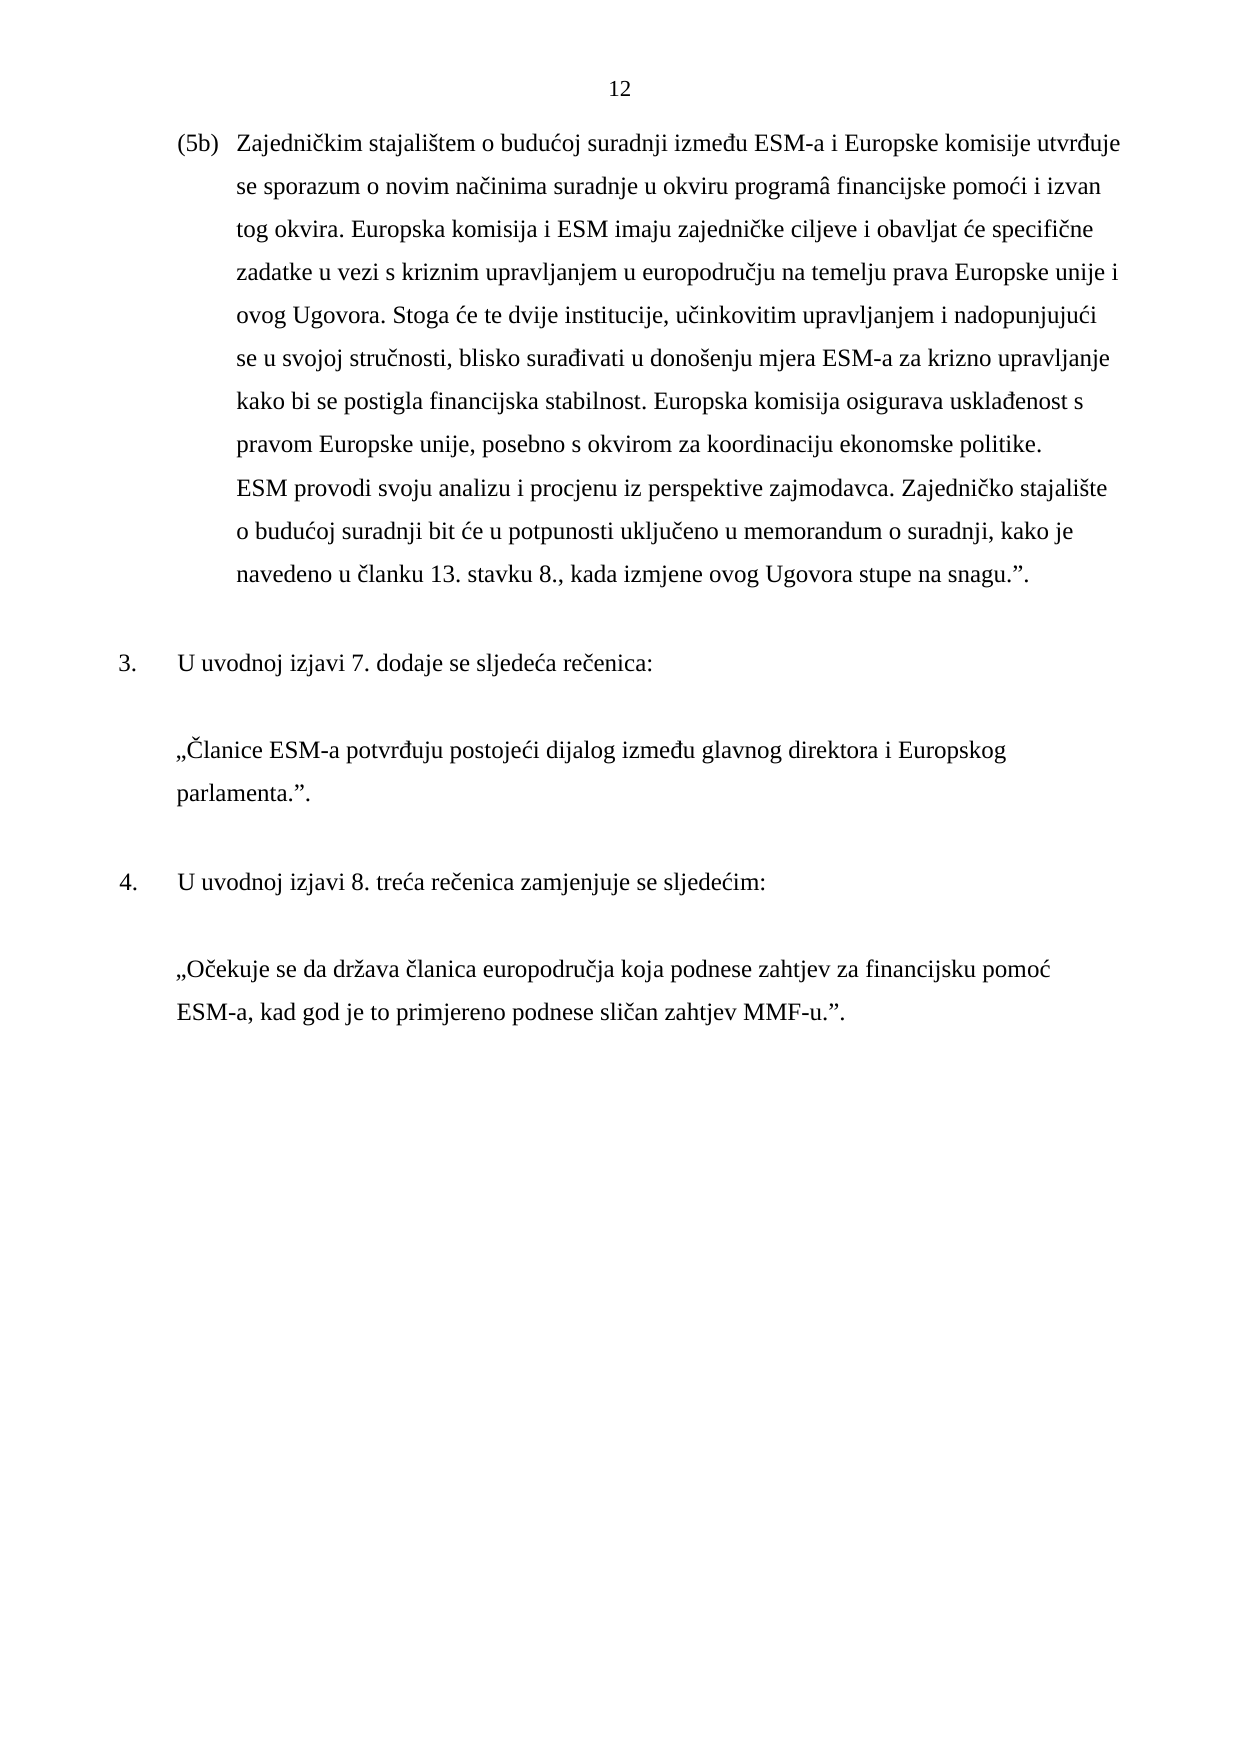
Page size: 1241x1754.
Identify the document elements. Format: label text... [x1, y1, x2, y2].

text 4. U uvodnoj izjavi 8. treća rečenica zamjenjuje se sljedećim: [119, 867, 1120, 896]
text „Očekuje se da država članica europodručja koja podnese zahtjev za financijsku pomoć ESM-a, kad god je to primjereno podnese sličan zahtjev MMF-u.”. [175, 954, 1120, 1026]
text 3. U uvodnoj izjavi 7. dodaje se sljedeća rečenica: [118, 648, 1120, 677]
text „Članice ESM-a potvrđuju postojeći dijalog između glavnog direktora i Europskog parlamenta.”. [175, 735, 1120, 807]
text (5b) Zajedničkim stajalištem o budućoj suradnji između ESM-a i Europske komisije utvrđuje se sporazum o novim načinima suradnje u okviru programâ financijske pomoći i izvan tog okvira. Europska komisija i ESM imaju zajedničke ciljeve i obavljat će specifične zadatke u vezi s kriznim upravljanjem u europodručju na temelju prava Europske unije i ovog Ugovora. Stoga će te dvije institucije, učinkovitim upravljanjem i nadopunjujući se u svojoj stručnosti, blisko surađivati u donošenju mjera ESM-a za krizno upravljanje kako bi se postigla financijska stabilnost. Europska komisija osigurava usklađenost s pravom Europske unije, posebno s okvirom za koordinaciju ekonomske politike. ESM provodi svoju analizu i procjenu iz perspektive zajmodavca. Zajedničko stajalište o budućoj suradnji bit će u potpunosti uključeno u memorandum o suradnji, kako je navedeno u članku 13. stavku 8., kada izmjene ovog Ugovora stupe na snagu.”. [177, 128, 1121, 588]
